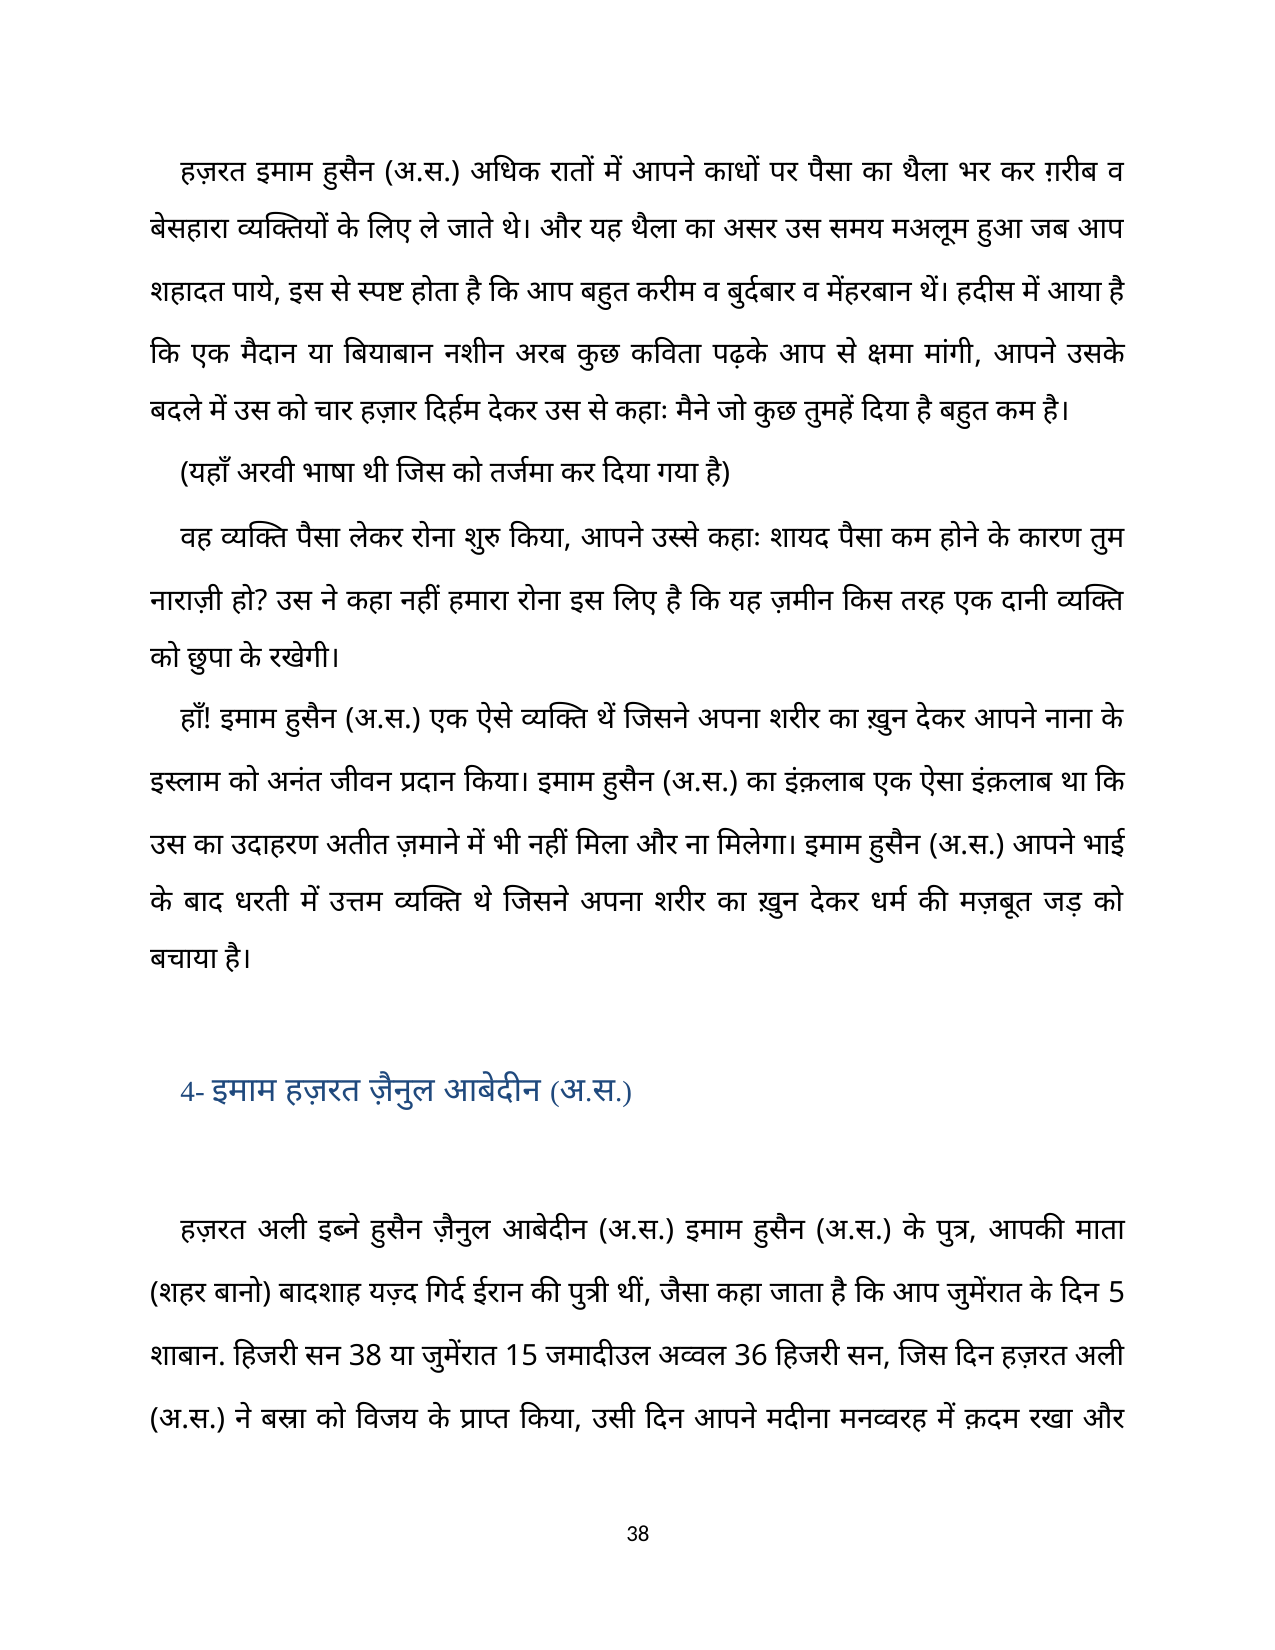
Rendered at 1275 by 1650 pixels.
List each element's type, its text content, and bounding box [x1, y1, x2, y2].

text हज़रत इमाम हुसैन (अ.स.) अधिक रातों में आपने काधों पर पैसा का थैला भर कर ग़रीब व बेसहारा व्यक्तियों के लिए ले जाते थे। और यह थैला का असर उस समय मअलूम हुआ जब आप शहादत पाये, इस से स्पष्ट होता है कि आप बहुत करीम व बुर्दबार व मेंहरबान थें। हदीस में आया है कि एक मैदान या बियाबान नशीन अरब कुछ कविता पढ़के आप से क्षमा मांगी, आपने उसके बदले में उस को चार हज़ार दिर्हम देकर उस से कहाः मैने जो कुछ तुमहें दिया है बहुत कम है। [150, 150, 1125, 433]
text वह व्यक्ति पैसा लेकर रोना शुरु किया, आपने उस्से कहाः शायद पैसा कम होने के कारण तुम नाराज़ी हो? उस ने कहा नहीं हमारा रोना इस लिए है कि यह ज़मीन किस तरह एक दानी व्यक्ति को छुपा के रखेगी। [150, 516, 1125, 679]
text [150, 1208, 1125, 1440]
subtitle 4- इमाम हज़रत ज़ैनुल आबेदीन (अ.स.) [150, 1071, 1125, 1115]
text (यहाँ अरवी भाषा थी जिस को तर्जमा कर दिया गया है) [150, 452, 1125, 494]
text हाँ! इमाम हुसैन (अ.स.) एक ऐसे व्यक्ति थें जिसने अपना शरीर का ख़ुन देकर आपने नाना के इस्लाम को अनंत जीवन प्रदान किया। इमाम हुसैन (अ.स.) का इंक़लाब एक ऐसा इंक़लाब था कि उस का उदाहरण अतीत ज़माने में भी नहीं मिला और ना मिलेगा। इमाम हुसैन (अ.स.) आपने भाई के बाद धरती में उत्तम व्यक्ति थे जिसने अपना शरीर का ख़ुन देकर धर्म की मज़बूत जड़ को बचाया है। [150, 698, 1125, 980]
